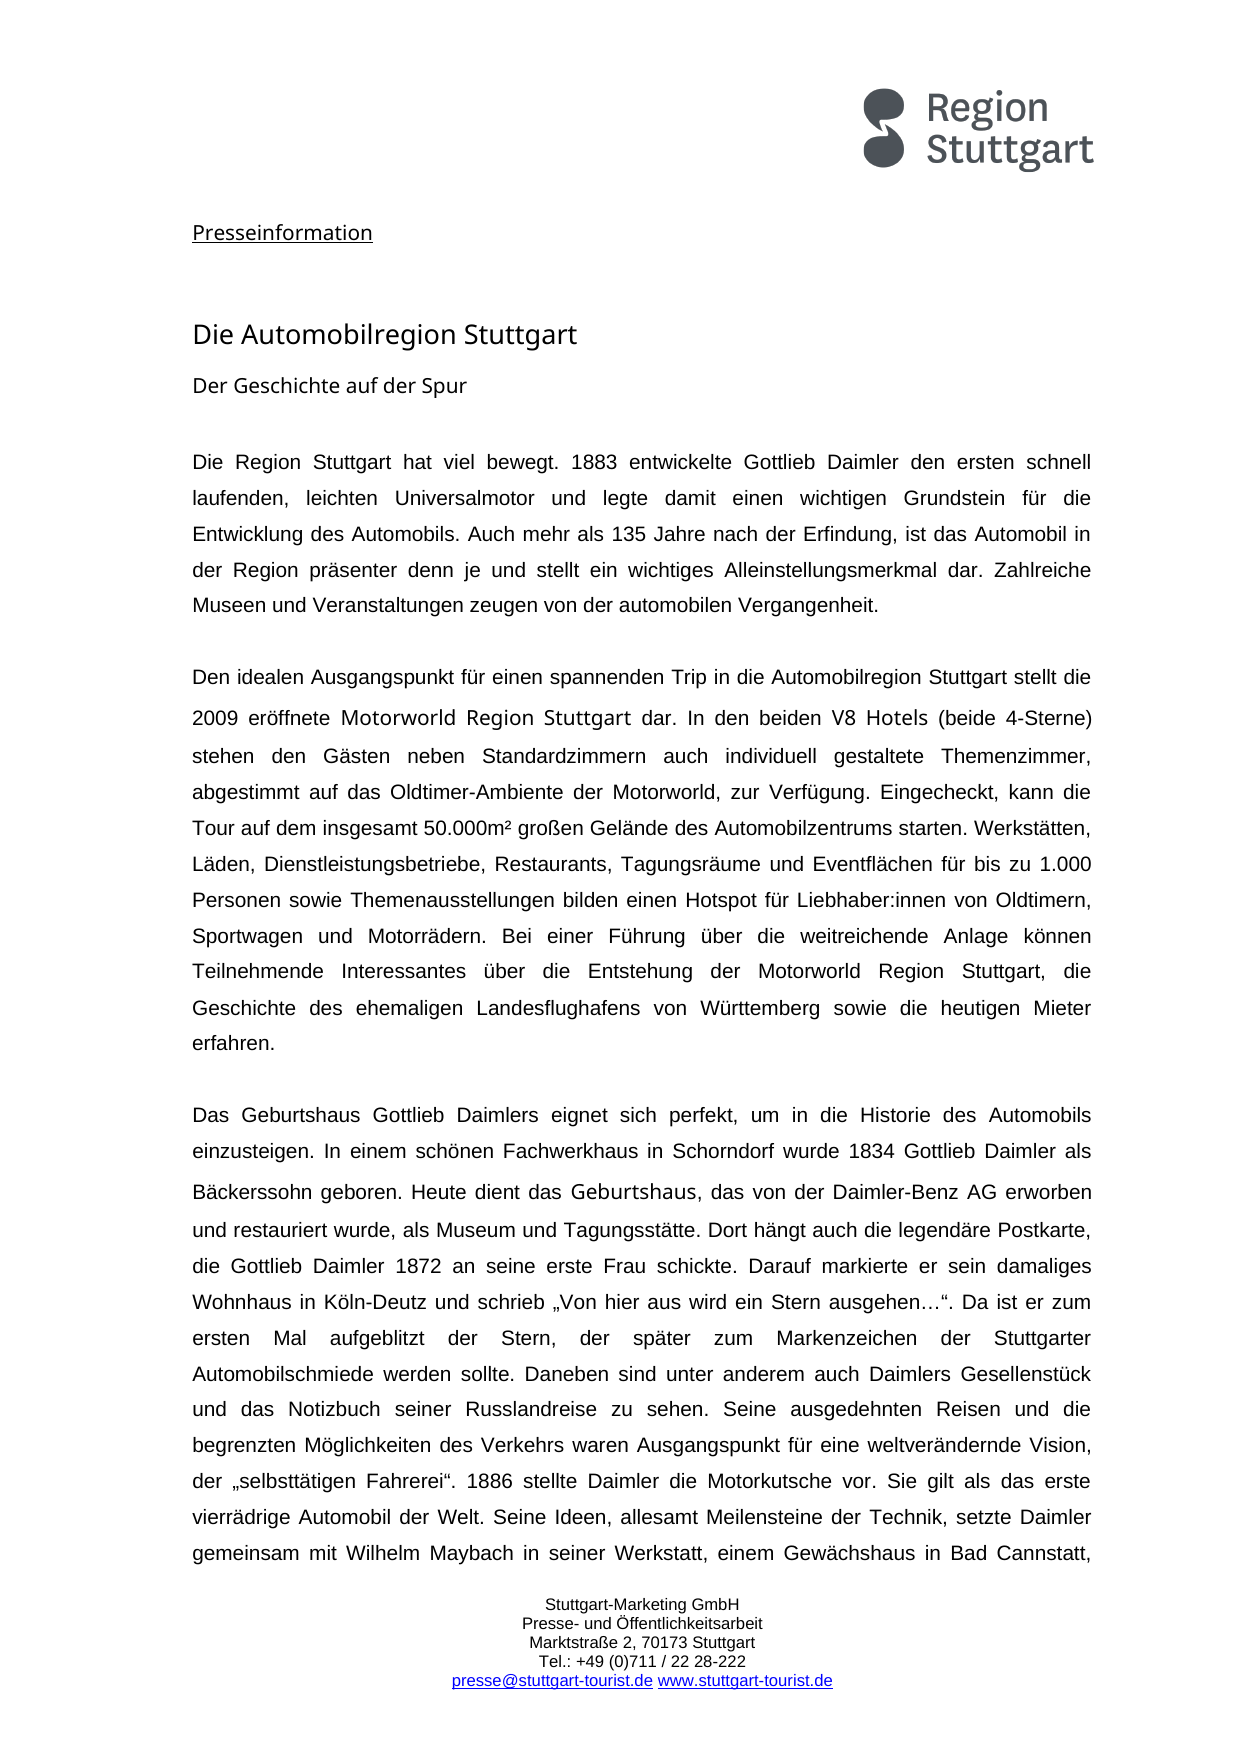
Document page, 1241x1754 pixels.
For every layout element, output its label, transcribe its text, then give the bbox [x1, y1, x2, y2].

text Den idealen Ausgangspunkt für einen spannenden Trip in die Automobilregion Stuttgart stellt die 2009 eröffnete Motorworld Region Stuttgart dar. In den beiden V8 Hotels (beide 4-Sterne) stehen den Gästen neben Standardzimmern auch individuell gestaltete Themenzimmer, abgestimmt auf das Oldtimer-Ambiente der Motorworld, zur Verfügung. Eingecheckt, kann die Tour auf dem insgesamt 50.000m² großen Gelände des Automobilzentrums starten. Werkstätten, Läden, Dienstleistungsbetriebe, Restaurants, Tagungsräume und Eventflächen für bis zu 1.000 Personen sowie Themenausstellungen bilden einen Hotspot für Liebhaber:innen von Oldtimern, Sportwagen und Motorrädern. Bei einer Führung über die weitreichende Anlage können Teilnehmende Interessantes über die Entstehung der Motorworld Region Stuttgart, die Geschichte des ehemaligen Landesflughafens von Württemberg sowie die heutigen Mieter erfahren. [192, 665, 1093, 1055]
text Die Region Stuttgart hat viel bewegt. 1883 entwickelte Gottlieb Daimler den ersten schnell laufenden, leichten Universalmotor und legte damit einen wichtigen Grundstein für die Entwicklung des Automobils. Auch mehr als 135 Jahre nach der Erfindung, ist das Automobil in der Region präsenter denn je und stellt ein wichtiges Alleinstellungsmerkmal dar. Zahlreiche Museen und Veranstaltungen zeugen von der automobilen Vergangenheit. [192, 449, 1093, 617]
text Presseinformation [192, 218, 1093, 246]
picture [824, 58, 1120, 190]
text Der Geschichte auf der Spur [192, 371, 1093, 399]
text Die Automobilregion Stuttgart [192, 316, 1093, 353]
